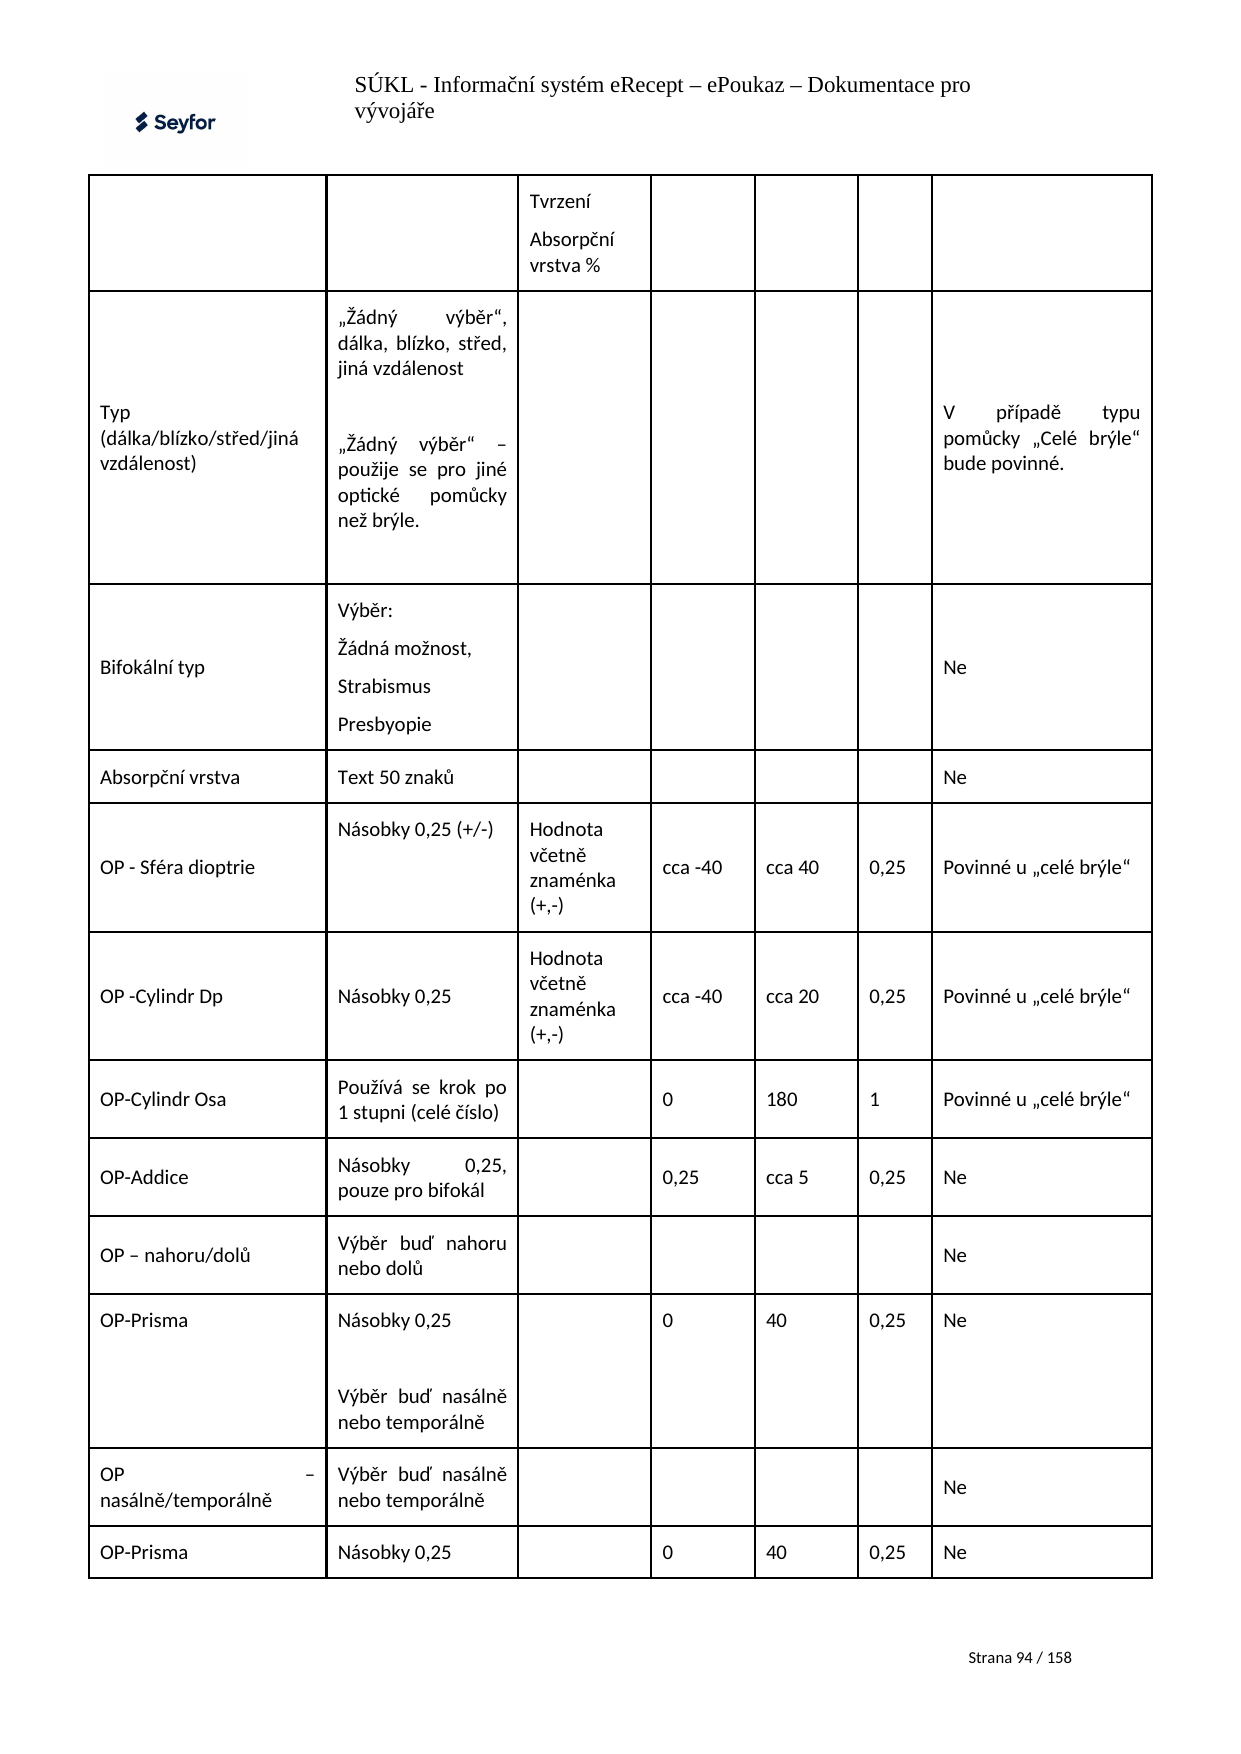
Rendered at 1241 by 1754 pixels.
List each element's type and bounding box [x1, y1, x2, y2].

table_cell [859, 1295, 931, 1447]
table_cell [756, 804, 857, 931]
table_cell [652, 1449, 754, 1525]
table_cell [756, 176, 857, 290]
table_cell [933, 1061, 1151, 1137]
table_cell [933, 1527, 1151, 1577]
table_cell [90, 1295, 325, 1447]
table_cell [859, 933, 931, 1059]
picture [102, 70, 249, 174]
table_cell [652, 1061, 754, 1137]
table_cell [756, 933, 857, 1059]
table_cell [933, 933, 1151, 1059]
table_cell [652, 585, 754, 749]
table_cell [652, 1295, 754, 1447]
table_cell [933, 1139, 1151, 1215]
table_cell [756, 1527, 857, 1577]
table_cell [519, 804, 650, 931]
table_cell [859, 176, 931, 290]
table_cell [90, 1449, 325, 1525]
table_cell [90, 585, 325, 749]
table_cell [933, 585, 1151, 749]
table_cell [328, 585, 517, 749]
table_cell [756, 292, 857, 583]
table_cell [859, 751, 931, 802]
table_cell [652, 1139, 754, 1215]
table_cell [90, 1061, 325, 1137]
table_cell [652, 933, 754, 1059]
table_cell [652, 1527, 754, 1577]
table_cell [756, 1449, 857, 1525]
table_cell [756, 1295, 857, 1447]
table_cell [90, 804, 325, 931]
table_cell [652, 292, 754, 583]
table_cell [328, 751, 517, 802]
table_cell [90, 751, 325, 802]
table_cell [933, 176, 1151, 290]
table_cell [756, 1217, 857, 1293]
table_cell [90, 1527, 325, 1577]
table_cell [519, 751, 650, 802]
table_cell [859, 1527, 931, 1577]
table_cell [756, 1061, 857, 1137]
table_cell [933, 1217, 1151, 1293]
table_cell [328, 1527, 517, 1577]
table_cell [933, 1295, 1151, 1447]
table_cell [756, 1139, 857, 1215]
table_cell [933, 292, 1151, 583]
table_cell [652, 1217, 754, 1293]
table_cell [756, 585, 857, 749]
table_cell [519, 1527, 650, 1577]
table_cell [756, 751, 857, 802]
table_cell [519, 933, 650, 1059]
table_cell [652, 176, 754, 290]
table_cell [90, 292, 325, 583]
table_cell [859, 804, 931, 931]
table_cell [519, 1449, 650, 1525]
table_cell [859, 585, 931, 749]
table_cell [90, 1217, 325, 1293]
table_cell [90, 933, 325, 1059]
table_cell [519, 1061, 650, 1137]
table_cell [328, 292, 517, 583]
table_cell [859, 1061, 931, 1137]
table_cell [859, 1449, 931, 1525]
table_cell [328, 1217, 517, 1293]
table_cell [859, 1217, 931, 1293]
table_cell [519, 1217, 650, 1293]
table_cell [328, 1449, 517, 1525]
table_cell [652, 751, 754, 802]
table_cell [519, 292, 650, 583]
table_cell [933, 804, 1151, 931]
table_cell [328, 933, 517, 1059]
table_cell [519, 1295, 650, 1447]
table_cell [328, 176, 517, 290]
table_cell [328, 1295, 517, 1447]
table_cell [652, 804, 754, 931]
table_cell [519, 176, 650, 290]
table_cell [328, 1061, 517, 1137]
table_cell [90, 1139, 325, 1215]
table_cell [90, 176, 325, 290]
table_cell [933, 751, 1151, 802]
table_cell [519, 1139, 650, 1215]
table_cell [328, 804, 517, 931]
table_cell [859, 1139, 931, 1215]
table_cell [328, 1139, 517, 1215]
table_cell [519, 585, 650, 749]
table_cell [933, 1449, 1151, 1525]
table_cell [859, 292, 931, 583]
